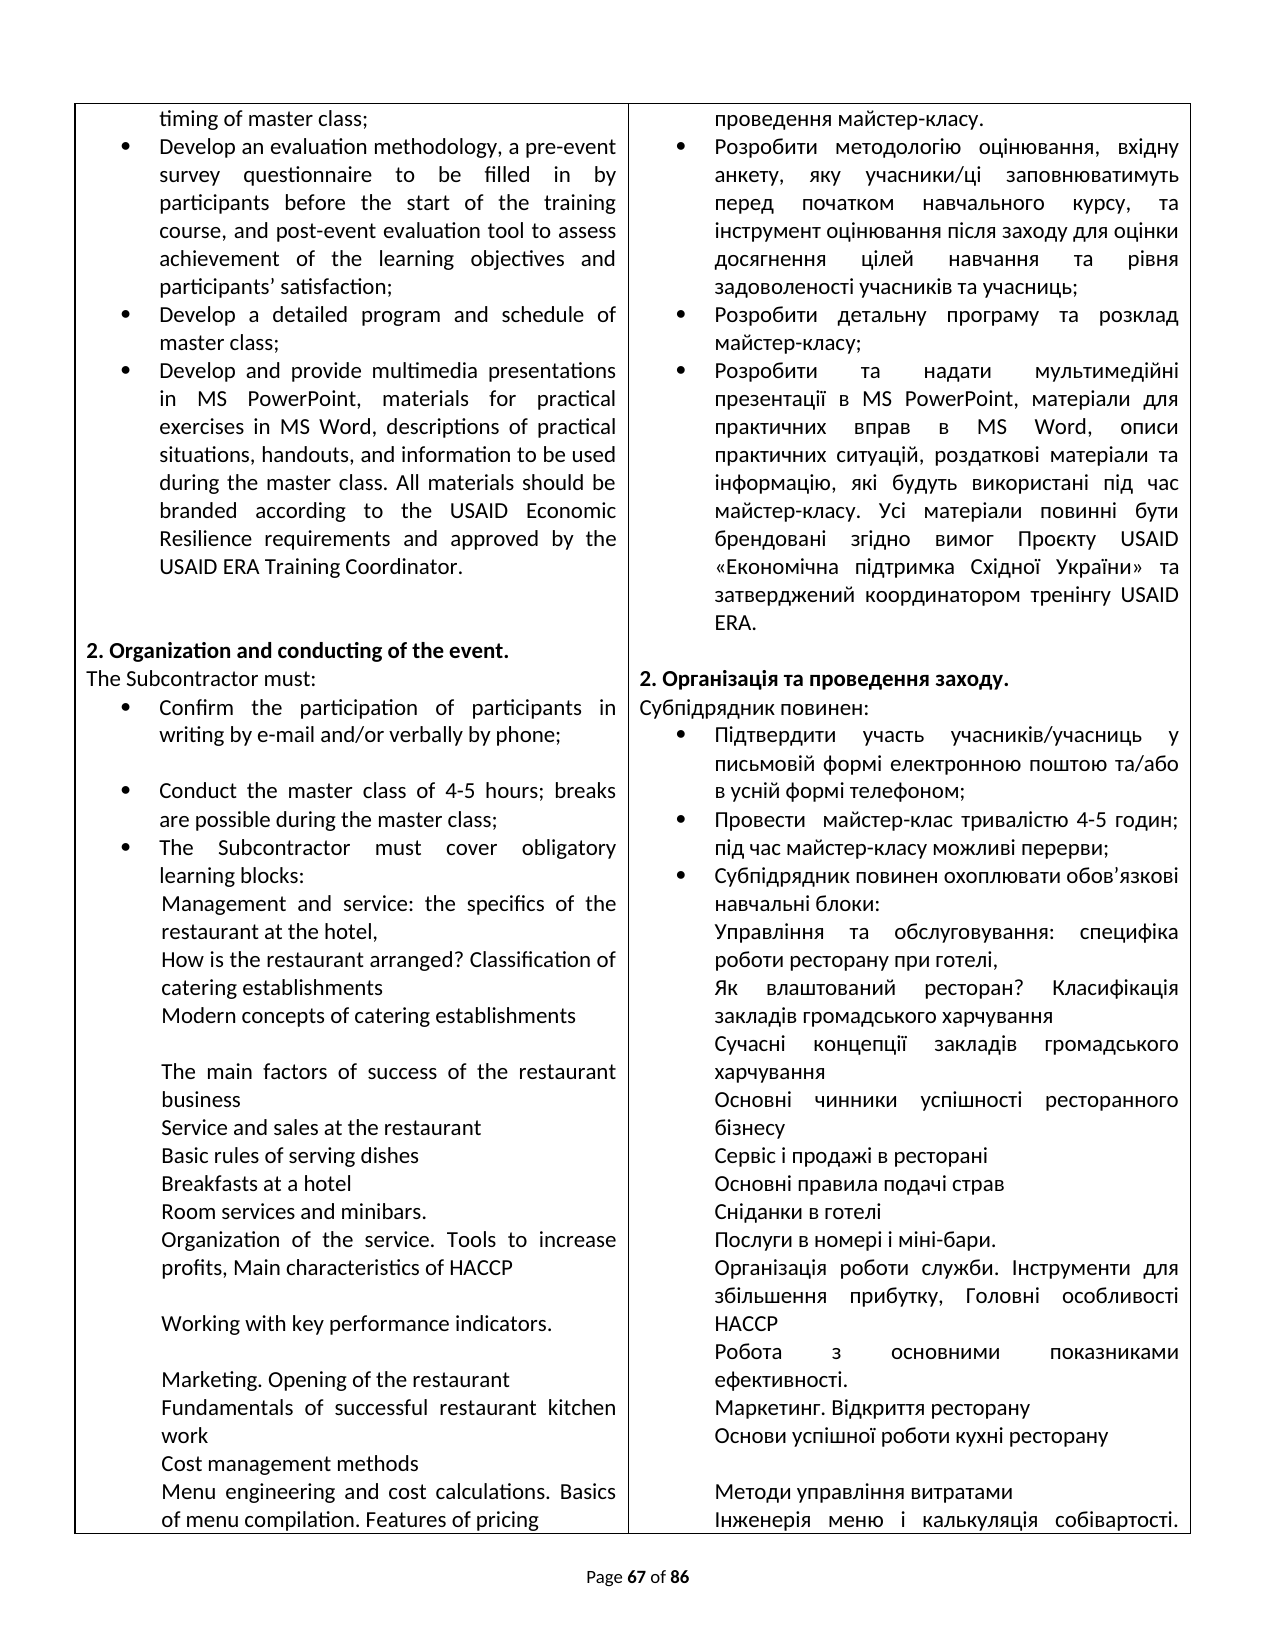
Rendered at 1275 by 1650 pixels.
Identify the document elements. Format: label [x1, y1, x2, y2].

table_cell [629, 104, 1190, 1533]
table_cell [76, 104, 628, 1533]
